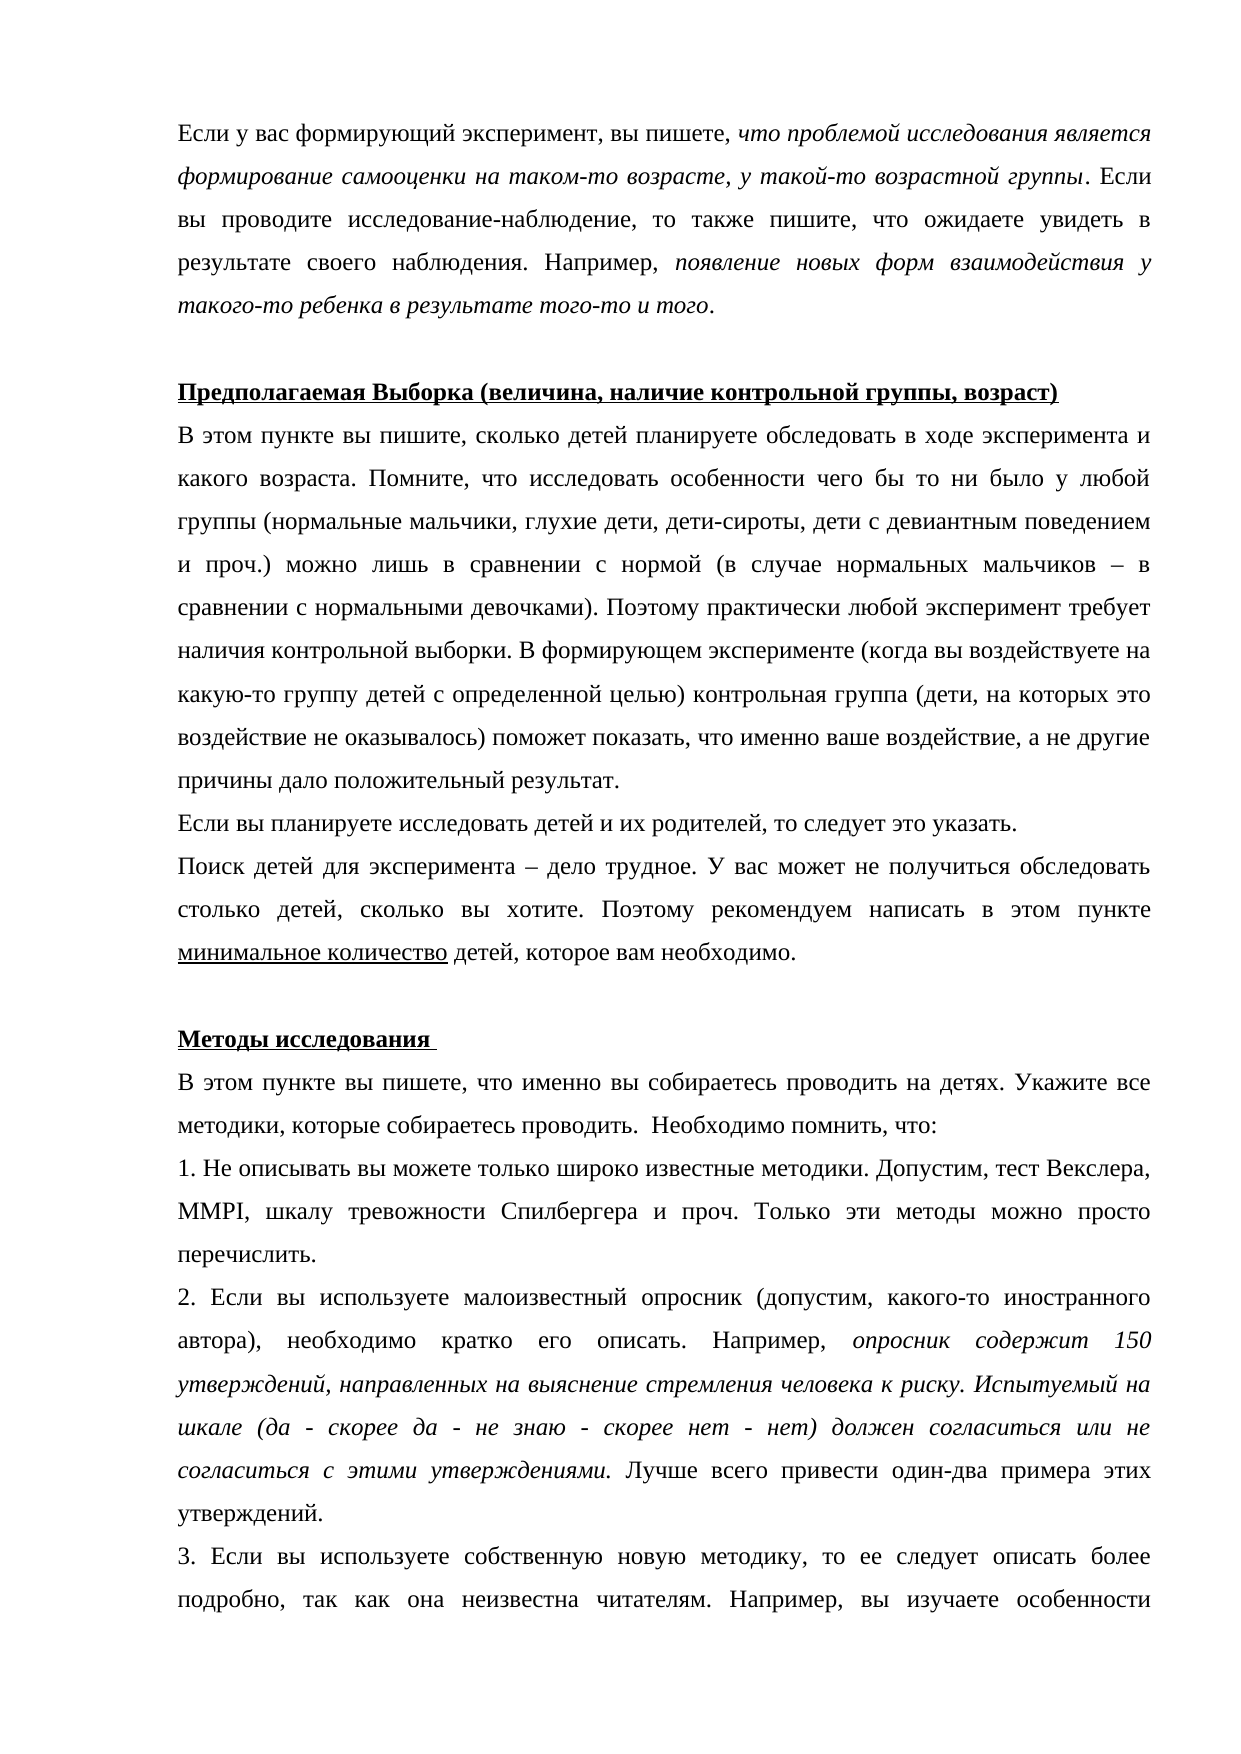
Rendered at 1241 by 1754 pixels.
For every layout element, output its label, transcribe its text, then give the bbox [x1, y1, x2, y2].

text В этом пункте вы пишете, что именно вы собираетесь проводить на детях. Укажите все методики, которые собираетесь проводить. Необходимо помнить, что: [177, 1067, 1152, 1139]
text Если вы планируете исследовать детей и их родителей, то следует это указать. [177, 808, 1152, 837]
text Предполагаемая Выборка (величина, наличие контрольной группы, возраст) [177, 377, 1152, 406]
text Поиск детей для эксперимента – дело трудное. У вас может не получиться обследовать столько детей, сколько вы хотите. Поэтому рекомендуем написать в этом пункте минимальное количество детей, которое вам необходимо. [177, 851, 1152, 966]
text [177, 1541, 1152, 1613]
text Методы исследования [177, 1024, 1152, 1052]
text 1. Не описывать вы можете только широко известные методики. Допустим, тест Векслера, MMPI, шкалу тревожности Спилбергера и проч. Только эти методы можно просто перечислить. [177, 1153, 1152, 1268]
text Если у вас формирующий эксперимент, вы пишете, что проблемой исследования является формирование самооценки на таком-то возрасте, у такой-то возрастной группы. Если вы проводите исследование-наблюдение, то также пишите, что ожидаете увидеть в результате своего наблюдения. Например, появление новых форм взаимодействия у такого-то ребенка в результате того-то и того. [177, 118, 1152, 319]
text 2. Если вы используете малоизвестный опросник (допустим, какого-то иностранного автора), необходимо кратко его описать. Например, опросник содержит 150 утверждений, направленных на выяснение стремления человека к риску. Испытуемый на шкале (да - скорее да - не знаю - скорее нет - нет) должен согласиться или не согласиться с этими утверждениями. Лучше всего привести один-два примера этих утверждений. [177, 1282, 1152, 1527]
text В этом пункте вы пишите, сколько детей планируете обследовать в ходе эксперимента и какого возраста. Помните, что исследовать особенности чего бы то ни было у любой группы (нормальные мальчики, глухие дети, дети-сироты, дети с девиантным поведением и проч.) можно лишь в сравнении с нормой (в случае нормальных мальчиков – в сравнении с нормальными девочками). Поэтому практически любой эксперимент требует наличия контрольной выборки. В формирующем эксперименте (когда вы воздействуете на какую-то группу детей с определенной целью) контрольная группа (дети, на которых это воздействие не оказывалось) поможет показать, что именно ваше воздействие, а не другие причины дало положительный результат. [177, 420, 1152, 794]
